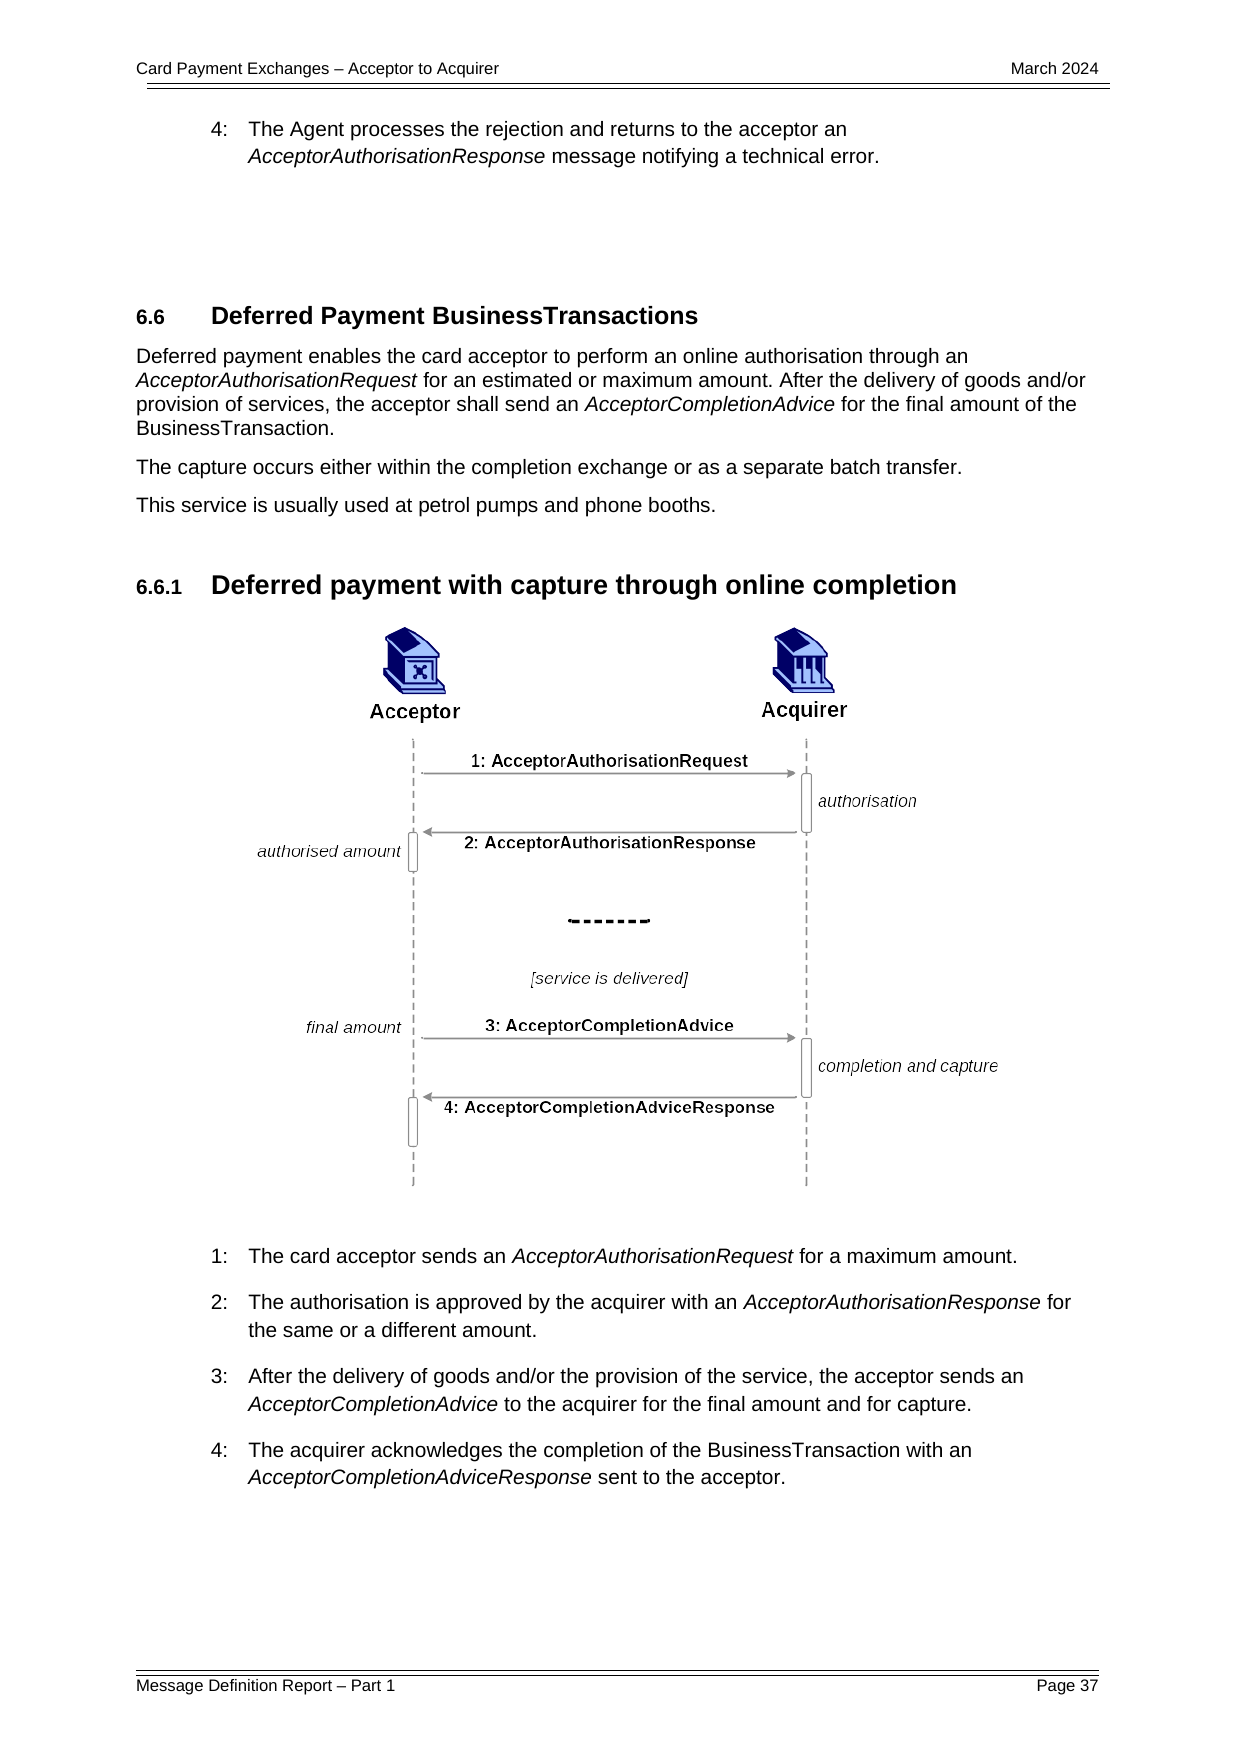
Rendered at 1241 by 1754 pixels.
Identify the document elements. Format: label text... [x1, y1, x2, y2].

text After the delivery of goods and/or the provision of the service, the acceptor sends an AcceptorCompletionAdvice to the acquirer for the final amount and for capture. [211, 1364, 1104, 1415]
text The acquirer acknowledges the completion of the BusinessTransaction with an AcceptorCompletionAdviceResponse sent to the acceptor. [211, 1438, 1104, 1489]
subtitle Deferred Payment BusinessTransactions [136, 301, 1104, 330]
subtitle Deferred payment with capture through online completion [136, 569, 1104, 601]
text The capture occurs either within the completion exchange or as a separate batch transfer. [136, 455, 1104, 479]
list The Agent processes the rejection and returns to the acceptor an AcceptorAuthorisationResponse message notifying a technical error. [211, 117, 1104, 168]
list The card acceptor sends an AcceptorAuthorisationRequest for a maximum amount. [211, 1244, 1104, 1268]
text Deferred payment enables the card acceptor to perform an online authorisation through an AcceptorAuthorisationRequest for an estimated or maximum amount. After the delivery of goods and/or provision of services, the acceptor shall send an AcceptorCompletionAdvice for the final amount of the BusinessTransaction. [136, 344, 1104, 440]
text This service is usually used at petrol pumps and phone booths. [136, 493, 1104, 517]
list The authorisation is approved by the acquirer with an AcceptorAuthorisationResponse for the same or a different amount. [211, 1290, 1104, 1342]
